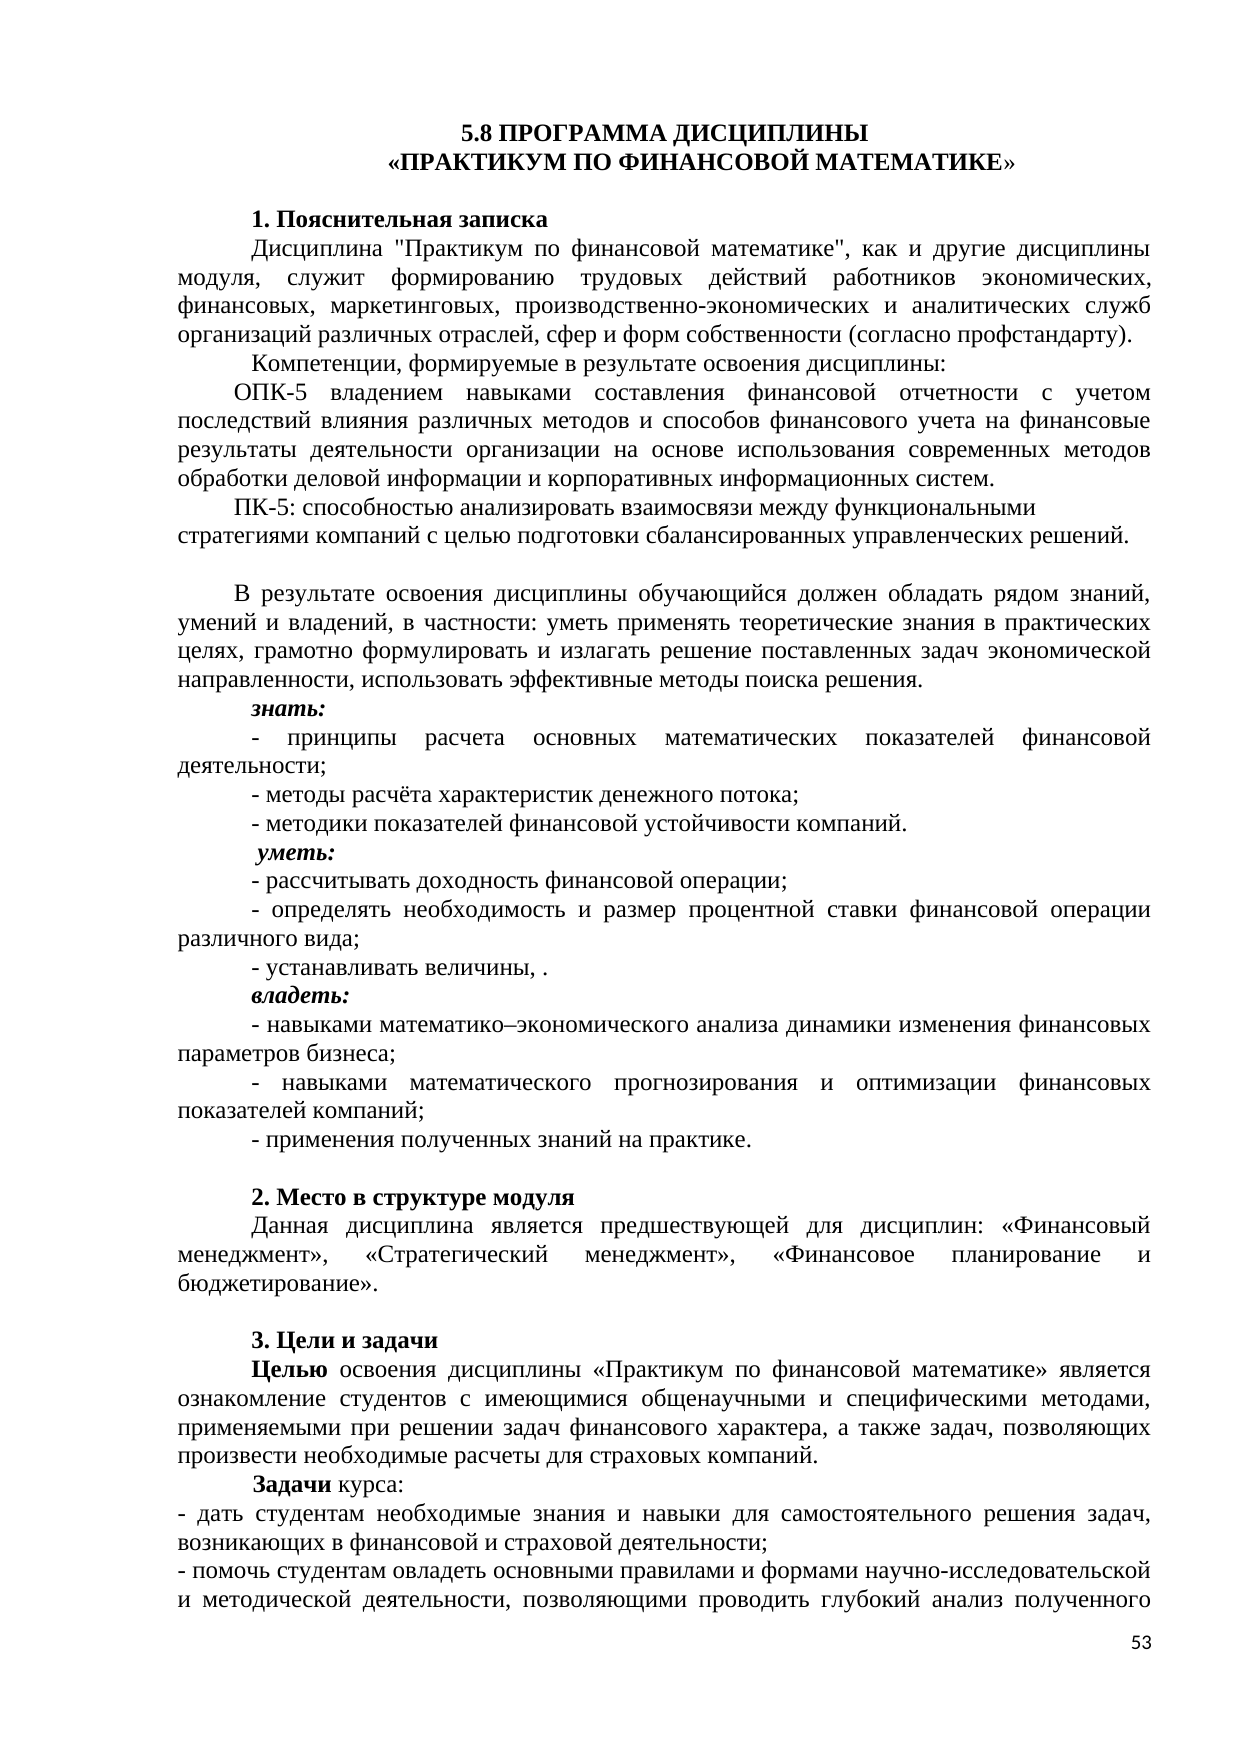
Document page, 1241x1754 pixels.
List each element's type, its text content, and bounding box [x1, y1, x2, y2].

text - навыками математико–экономического анализа динамики изменения финансовых параметров бизнеса; [177, 1009, 1152, 1067]
text ПК-5: способностью анализировать взаимосвязи между функциональными стратегиями компаний с целью подготовки сбалансированных управленческих решений. [177, 492, 1152, 549]
text «Практикум по финансовой математике» [177, 147, 400, 176]
text 1. Пояснительная записка [177, 204, 1152, 233]
text 3. Цели и задачи [177, 1326, 1152, 1354]
text - навыками математического прогнозирования и оптимизации финансовых показателей компаний; [177, 1067, 1152, 1124]
text знать: [177, 693, 1152, 722]
text - определять необходимость и размер процентной ставки финансовой операции различного вида; [177, 894, 1152, 952]
text - применения полученных знаний на практике. [177, 1124, 1152, 1153]
text 5.8 ПРОГРАММА ДИСЦИПЛИНЫ [177, 118, 1152, 147]
text владеть: [177, 981, 1152, 1009]
text - рассчитывать доходность финансовой операции; [177, 866, 1152, 894]
text Задачи курса: [177, 1469, 1152, 1498]
text Целью освоения дисциплины «Практикум по финансовой математике» является ознакомление студентов с имеющимися общенаучными и специфическими методами, применяемыми при решении задач финансового характера, а также задач, позволяющих произвести необходимые расчеты для страховых компаний. [177, 1354, 1152, 1469]
text «Практикум по финансовой математике» [1003, 147, 1152, 176]
text уметь: [177, 837, 1152, 866]
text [177, 1556, 1152, 1613]
text Компетенции, формируемые в результате освоения дисциплины: [177, 348, 1152, 377]
text - методики показателей финансовой устойчивости компаний. [177, 808, 1152, 837]
text 2. Место в структуре модуля [177, 1182, 1152, 1211]
text Дисциплина "Практикум по финансовой математике", как и другие дисциплины модуля, служит формированию трудовых действий работников экономических, финансовых, маркетинговых, производственно-экономических и аналитических служб организаций различных отраслей, сфер и форм собственности (согласно профстандарту). [177, 233, 1152, 291]
text - методы расчёта характеристик денежного потока; [177, 779, 1152, 808]
text - устанавливать величины, . [177, 952, 1152, 981]
text ОПК-5 владением навыками составления финансовой отчетности с учетом последствий влияния различных методов и способов финансового учета на финансовые результаты деятельности организации на основе использования современных методов обработки деловой информации и корпоративных информационных систем. [177, 377, 1152, 492]
text В результате освоения дисциплины обучающийся должен обладать рядом знаний, умений и владений, в частности: уметь применять теоретические знания в практических целях, грамотно формулировать и излагать решение поставленных задач экономической направленности, использовать эффективные методы поиска решения. [177, 578, 1152, 693]
text Данная дисциплина является предшествующей для дисциплин: «Финансовый менеджмент», «Стратегический менеджмент», «Финансовое планирование и бюджетирование». [177, 1211, 1152, 1297]
text - дать студентам необходимые знания и навыки для самостоятельного решения задач, возникающих в финансовой и страховой деятельности; [177, 1498, 1152, 1556]
text - принципы расчета основных математических показателей финансовой деятельности; [177, 722, 1152, 779]
